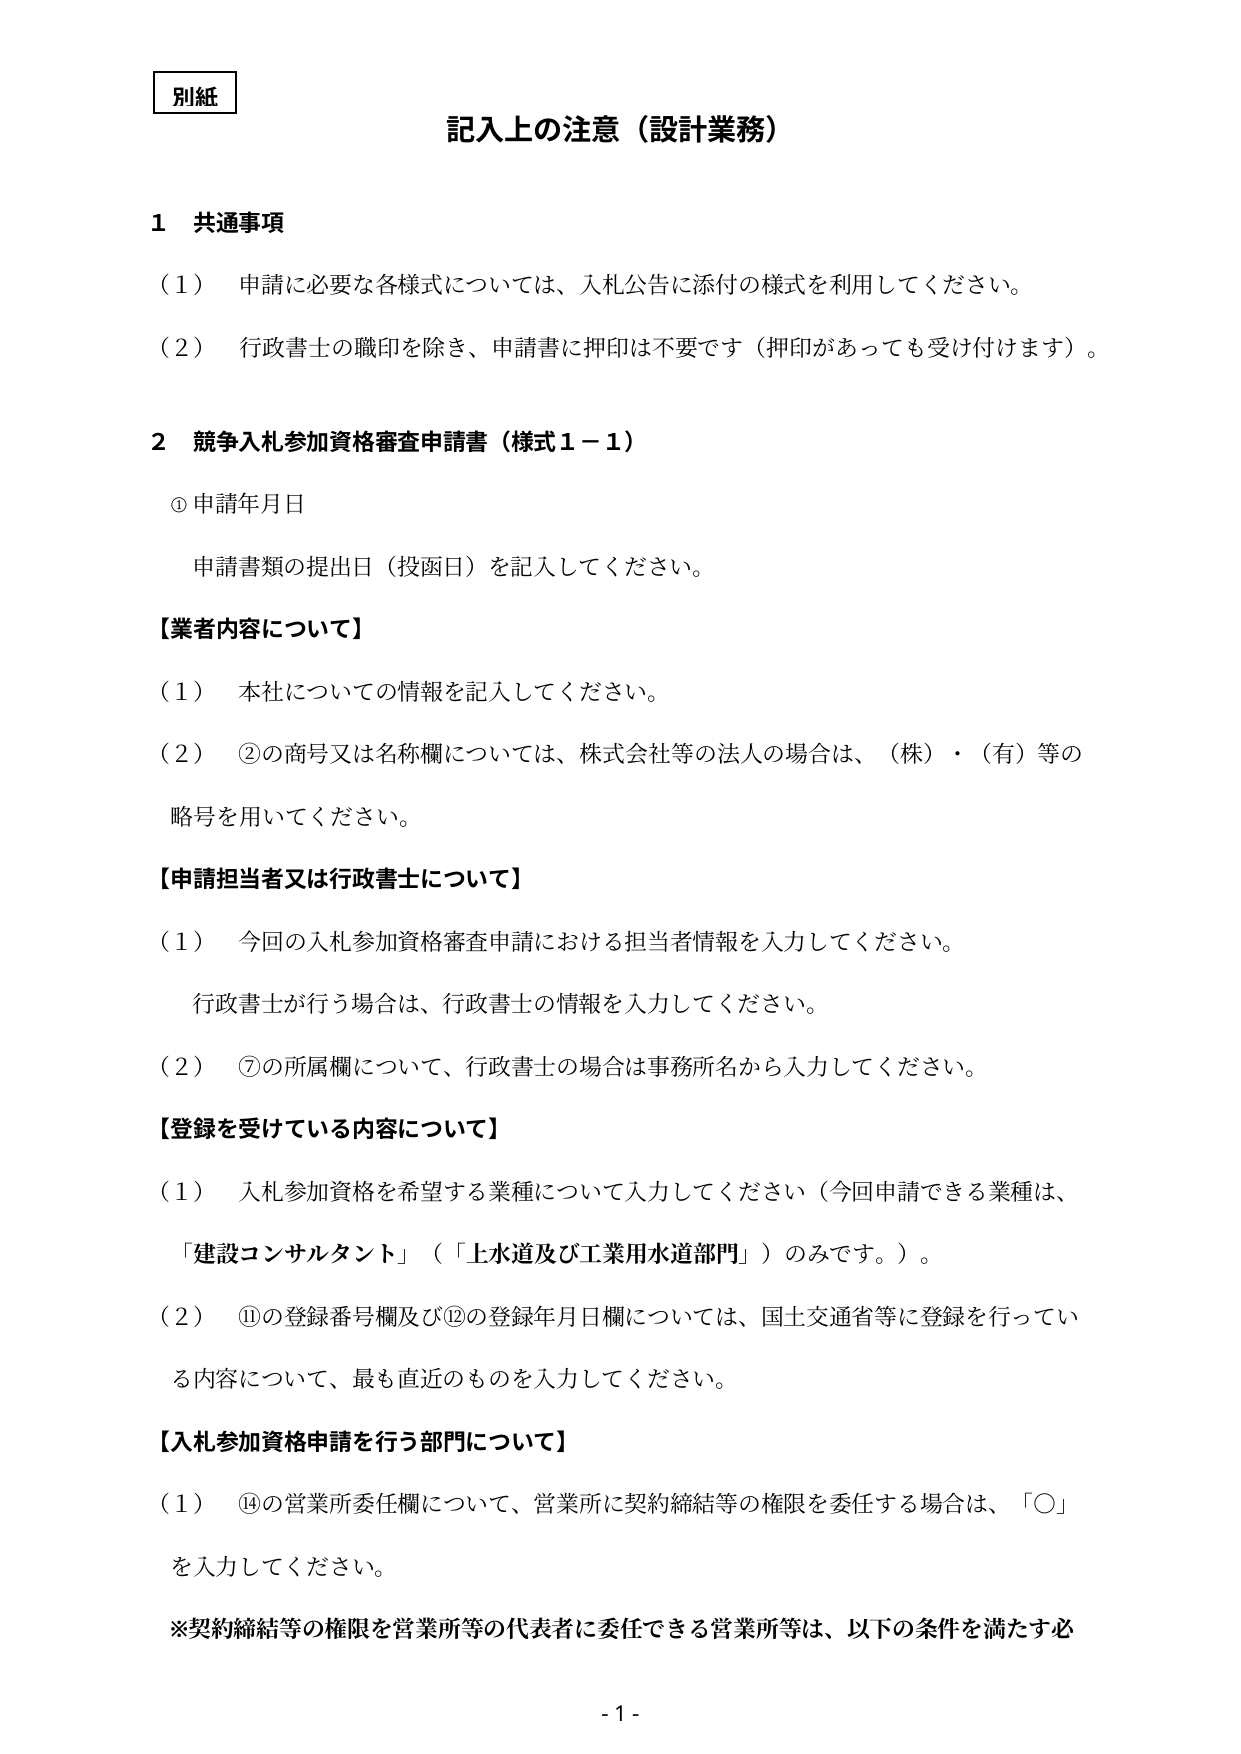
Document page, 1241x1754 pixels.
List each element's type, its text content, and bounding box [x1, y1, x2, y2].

text （１） 申請に必要な各様式については、入札公告に添付の様式を利用してください。 [148, 252, 1092, 315]
text 行政書士が行う場合は、行政書士の情報を入力してください。 [148, 971, 1092, 1034]
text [169, 1596, 1092, 1659]
text 申請書類の提出日（投函日）を記入してください。 [148, 534, 1092, 596]
text （２） ⑦の所属欄について、行政書士の場合は事務所名から入力してください。 [148, 1034, 1092, 1096]
text ２ 競争入札参加資格審査申請書（様式１－１） [148, 409, 1092, 471]
text （２） ⑪の登録番号欄及び⑫の登録年月日欄については、国土交通省等に登録を行っている内容について、最も直近のものを入力してください。 [148, 1284, 1092, 1409]
text 記入上の注意（設計業務） [148, 96, 1092, 159]
text （１） 本社についての情報を記入してください。 [148, 659, 1092, 721]
text 【登録を受けている内容について】 [148, 1096, 1092, 1159]
text 【入札参加資格申請を行う部門について】 [148, 1409, 1092, 1471]
text （２） ②の商号又は名称欄については、株式会社等の法人の場合は、（株）・（有）等の略号を用いてください。 [148, 721, 1092, 846]
text 【申請担当者又は行政書士について】 [148, 846, 1092, 909]
text （１） 入札参加資格を希望する業種について入力してください（今回申請できる業種は、「建設コンサルタント」（「上水道及び工業用水道部門」）のみです。）。 [148, 1159, 1092, 1284]
text 【業者内容について】 [148, 596, 1092, 659]
text ①申請年月日 [148, 471, 1092, 534]
text （２） 行政書士の職印を除き、申請書に押印は不要です（押印があっても受け付けます）。 [148, 315, 1092, 377]
text （１） ⑭の営業所委任欄について、営業所に契約締結等の権限を委任する場合は、「○」を入力してください。 [148, 1471, 1092, 1596]
text （１） 今回の入札参加資格審査申請における担当者情報を入力してください。 [148, 909, 1092, 971]
text １ 共通事項 [148, 190, 1092, 252]
